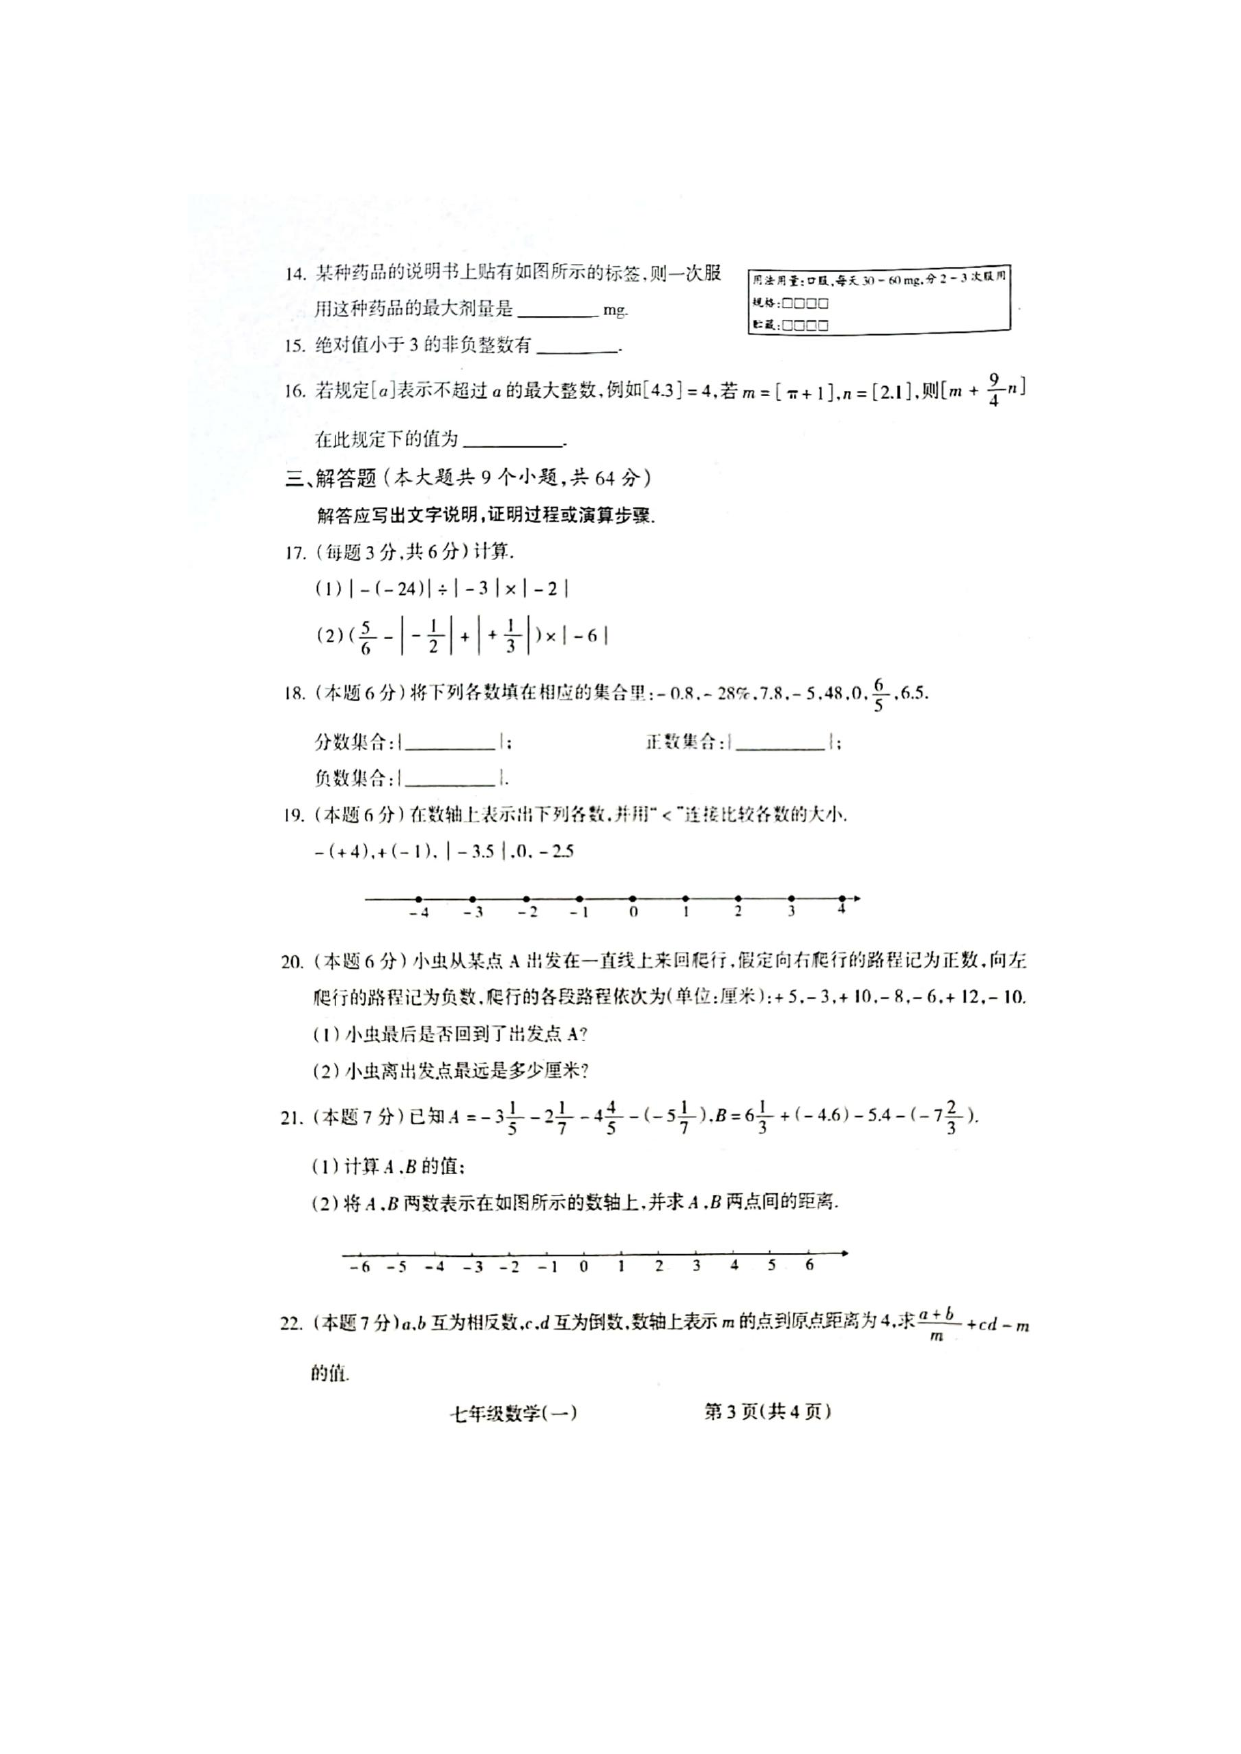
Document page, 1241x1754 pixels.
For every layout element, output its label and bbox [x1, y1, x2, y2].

picture [187, 194, 1053, 1485]
